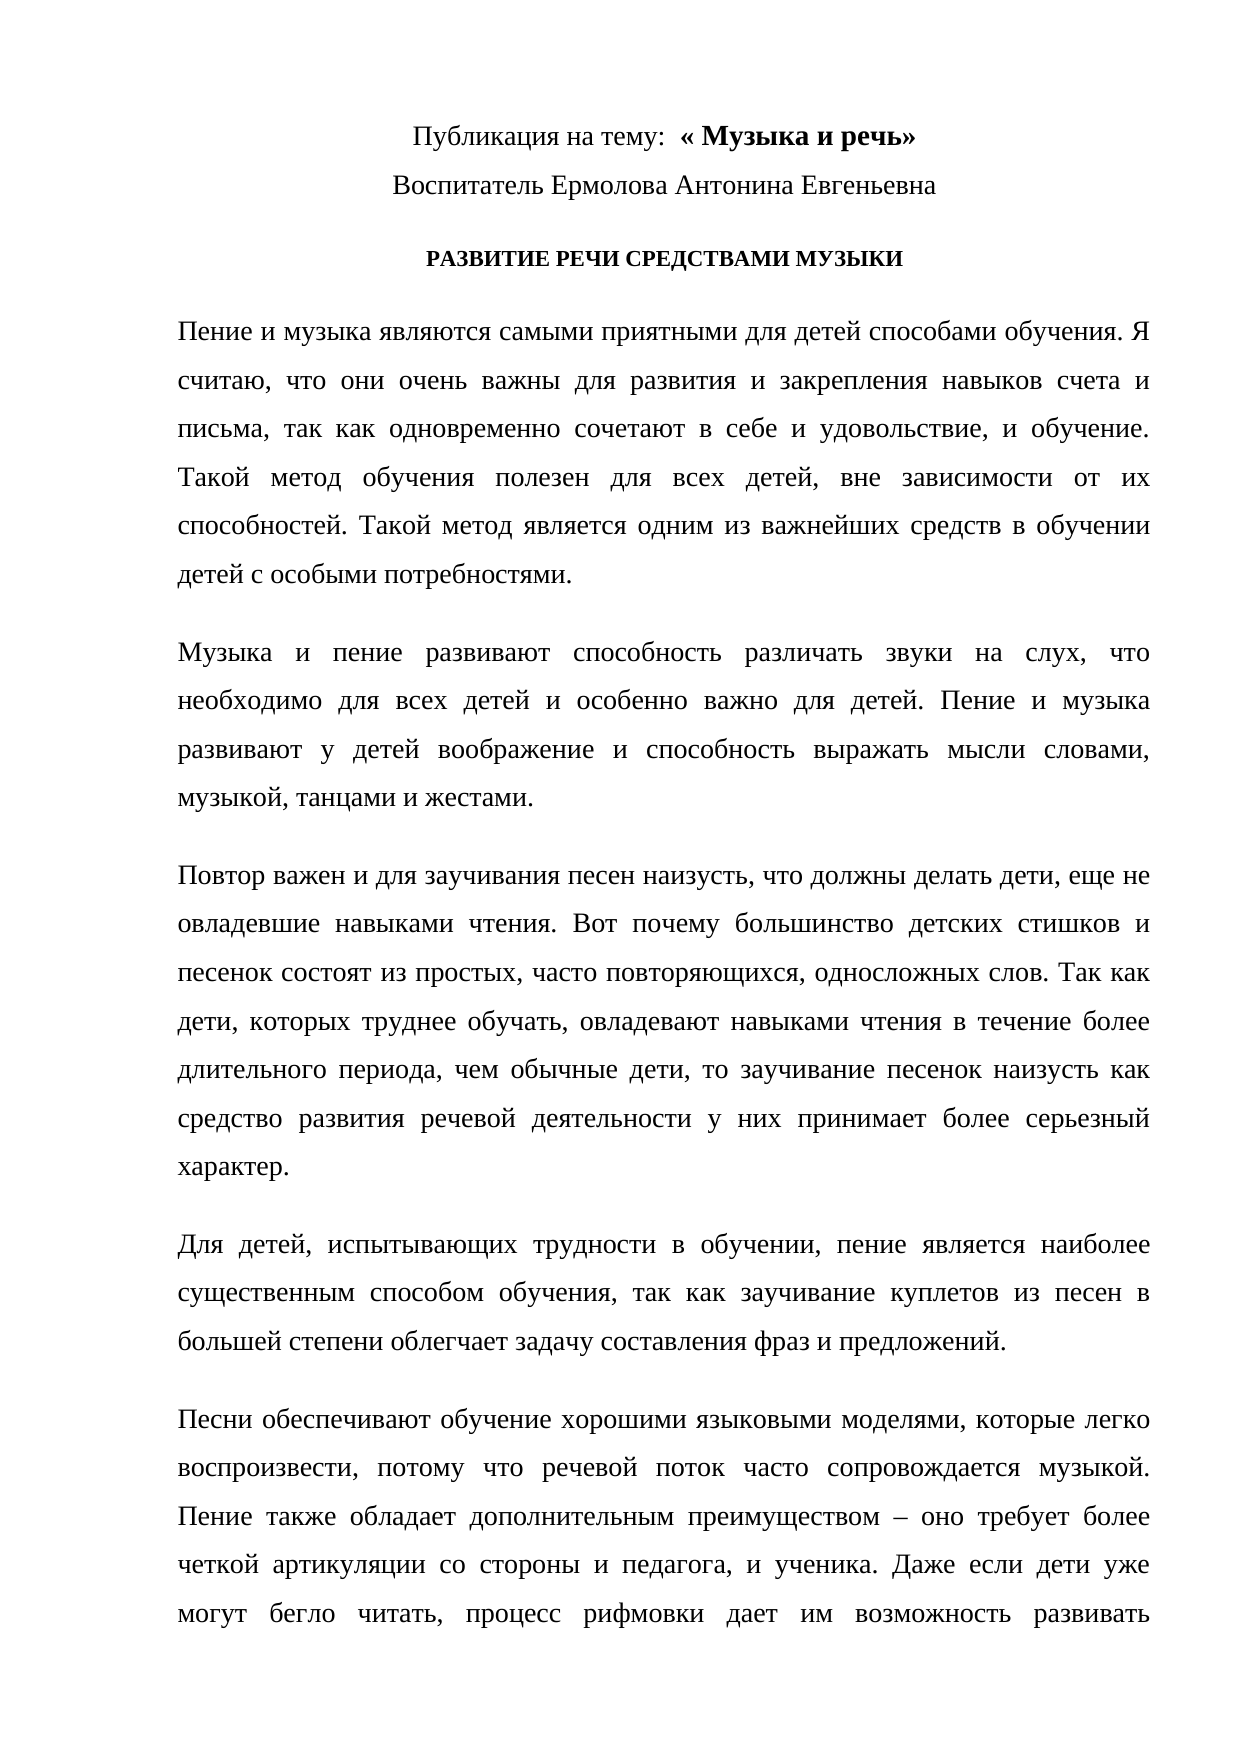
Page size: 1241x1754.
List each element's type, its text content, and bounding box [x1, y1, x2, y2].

text Для детей, испытывающих трудности в обучении, пение является наиболее существенным способом обучения, так как заучивание куплетов из песен в большей степени облегчает задачу составления фраз и предложений. [177, 1227, 1152, 1356]
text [177, 1402, 1152, 1628]
text Публикация на тему: « Музыка и речь» Воспитатель Ермолова Антонина Евгеньевна [177, 118, 1152, 200]
text Музыка и пение развивают способность различать звуки на слух, что необходимо для всех детей и особенно важно для детей. Пение и музыка развивают у детей воображение и способность выражать мысли словами, музыкой, танцами и жестами. [177, 634, 1152, 813]
text РАЗВИТИЕ РЕЧИ СРЕДСТВАМИ МУЗЫКИ [177, 246, 1152, 272]
text Пение и музыка являются самыми приятными для детей способами обучения. Я считаю, что они очень важны для развития и закрепления навыков счета и письма, так как одновременно сочетают в себе и удовольствие, и обучение. Такой метод обучения полезен для всех детей, вне зависимости от их способностей. Такой метод является одним из важнейших средств в обучении детей с особыми потребностями. [177, 314, 1152, 589]
text Повтор важен и для заучивания песен наизусть, что должны делать дети, еще не овладевшие навыками чтения. Вот почему большинство детских стишков и песенок состоят из простых, часто повторяющихся, односложных слов. Так как дети, которых труднее обучать, овладевают навыками чтения в течение более длительного периода, чем обычные дети, то заучивание песенок наизусть как средство развития речевой деятельности у них принимает более серьезный характер. [177, 858, 1152, 1182]
